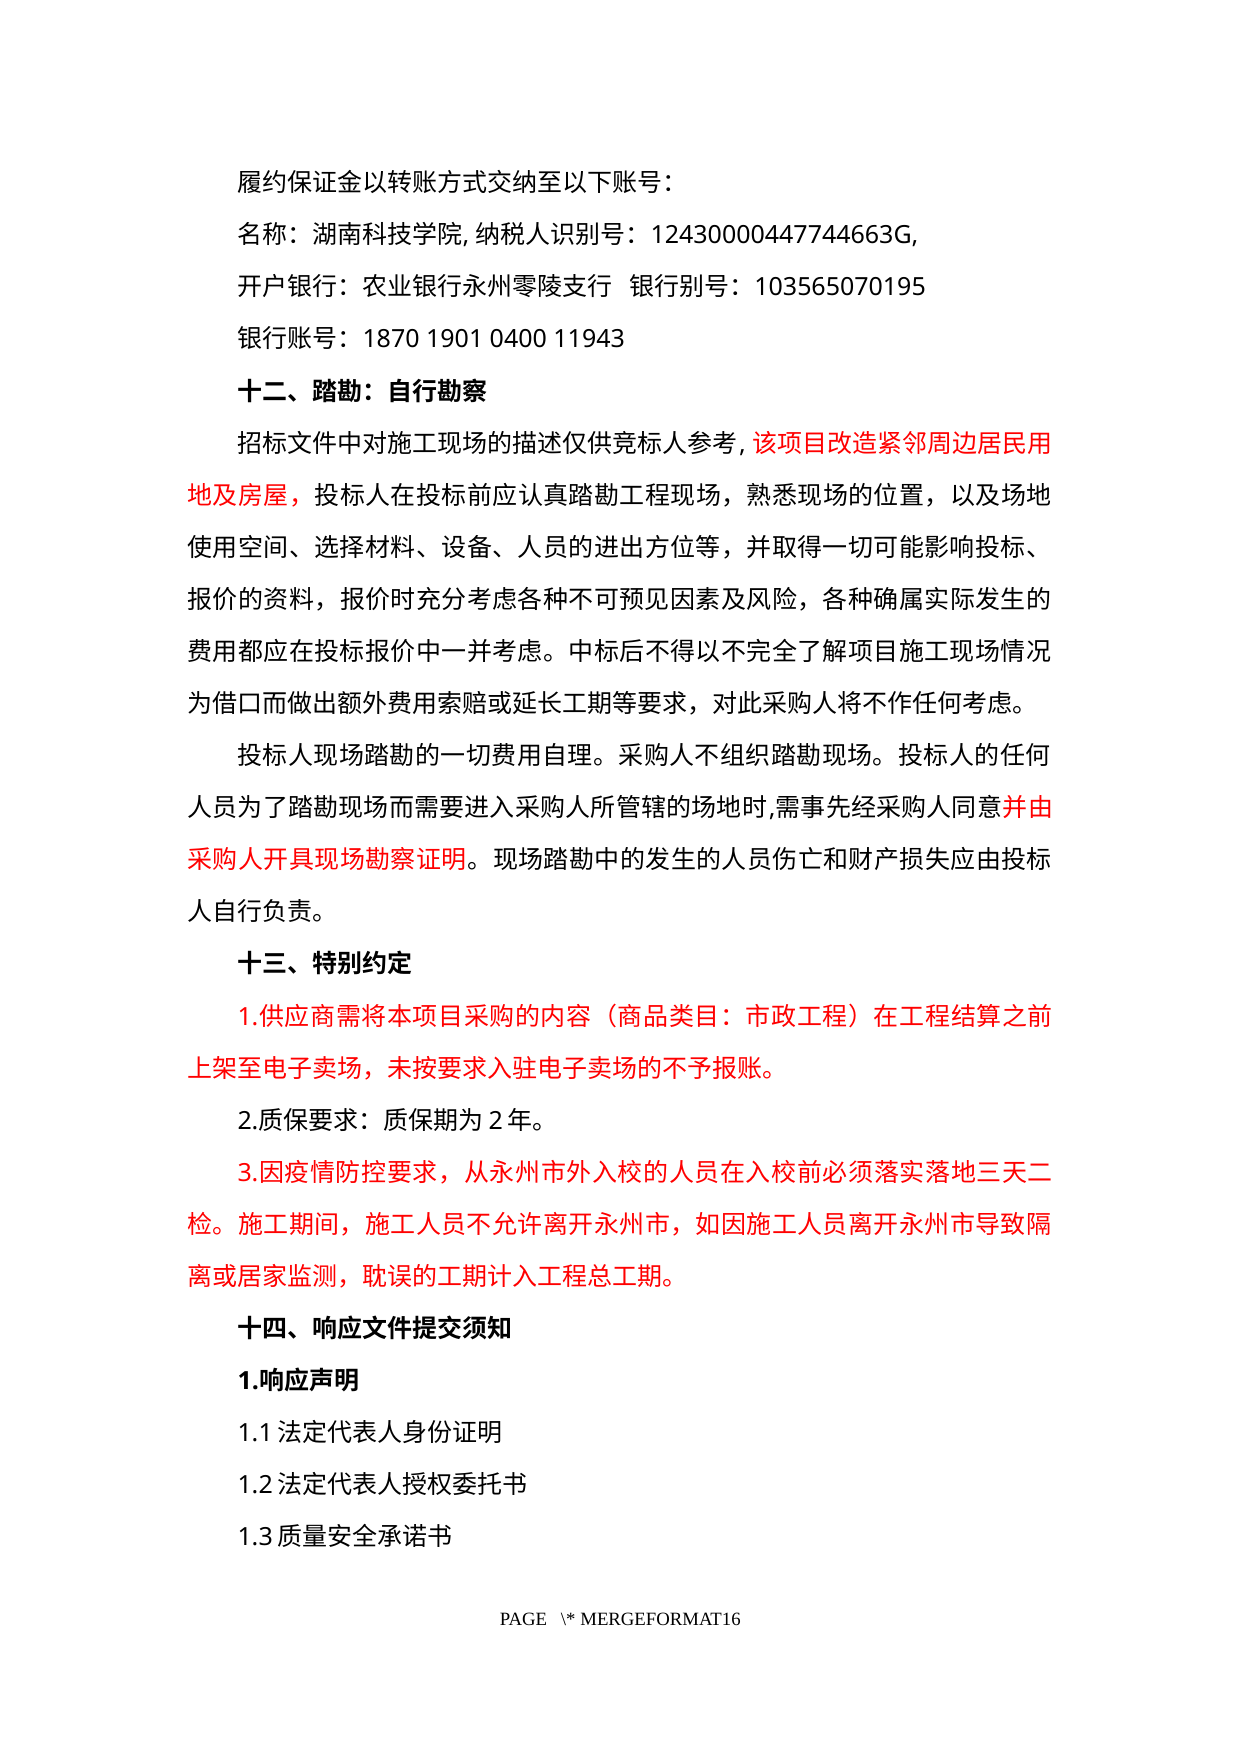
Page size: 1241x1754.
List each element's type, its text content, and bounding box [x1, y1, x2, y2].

text 招标文件中对施工现场的描述仅供竞标人参考, 该项目改造紧邻周边居民用地及房屋，投标人在投标前应认真踏勘工程现场，熟悉现场的位置，以及场地使用空间、选择材料、设备、人员的进出方位等，并取得一切可能影响投标、报价的资料，报价时充分考虑各种不可预见因素及风险，各种确属实际发生的费用都应在投标报价中一并考虑。中标后不得以不完全了解项目施工现场情况为借口而做出额外费用索赔或延长工期等要求，对此采购人将不作任何考虑。 [187, 410, 1053, 723]
text 投标人现场踏勘的一切费用自理。采购人不组织踏勘现场。投标人的任何人员为了踏勘现场而需要进入采购人所管辖的场地时,需事先经采购人同意并由采购人开具现场勘察证明。现场踏勘中的发生的人员伤亡和财产损失应由投标人自行负责。 [187, 723, 1053, 931]
text 2.质保要求：质保期为2年。 [187, 1087, 1053, 1139]
text 名称：湖南科技学院, 纳税人识别号：12430000447744663G, [187, 202, 1053, 254]
text 1.2法定代表人授权委托书 [187, 1452, 1053, 1504]
text 银行账号：1870 1901 0400 11943 [187, 306, 1053, 358]
text 十三、特别约定 [187, 931, 1053, 983]
text 1.响应声明 [187, 1348, 1053, 1400]
text 3.因疫情防控要求，从永州市外入校的人员在入校前必须落实落地三天二检。施工期间，施工人员不允许离开永州市，如因施工人员离开永州市导致隔离或居家监测，耽误的工期计入工程总工期。 [187, 1139, 1053, 1296]
text 履约保证金以转账方式交纳至以下账号： [187, 150, 1053, 202]
text 1.3质量安全承诺书 [187, 1504, 1053, 1556]
text 1.1法定代表人身份证明 [187, 1400, 1053, 1452]
text 十四、响应文件提交须知 [187, 1296, 1053, 1348]
text 十二、踏勘：自行勘察 [187, 358, 1053, 410]
text 开户银行：农业银行永州零陵支行 银行别号：103565070195 [187, 254, 1053, 306]
text 1.供应商需将本项目采购的内容（商品类目：市政工程）在工程结算之前上架至电子卖场，未按要求入驻电子卖场的不予报账。 [187, 983, 1053, 1087]
